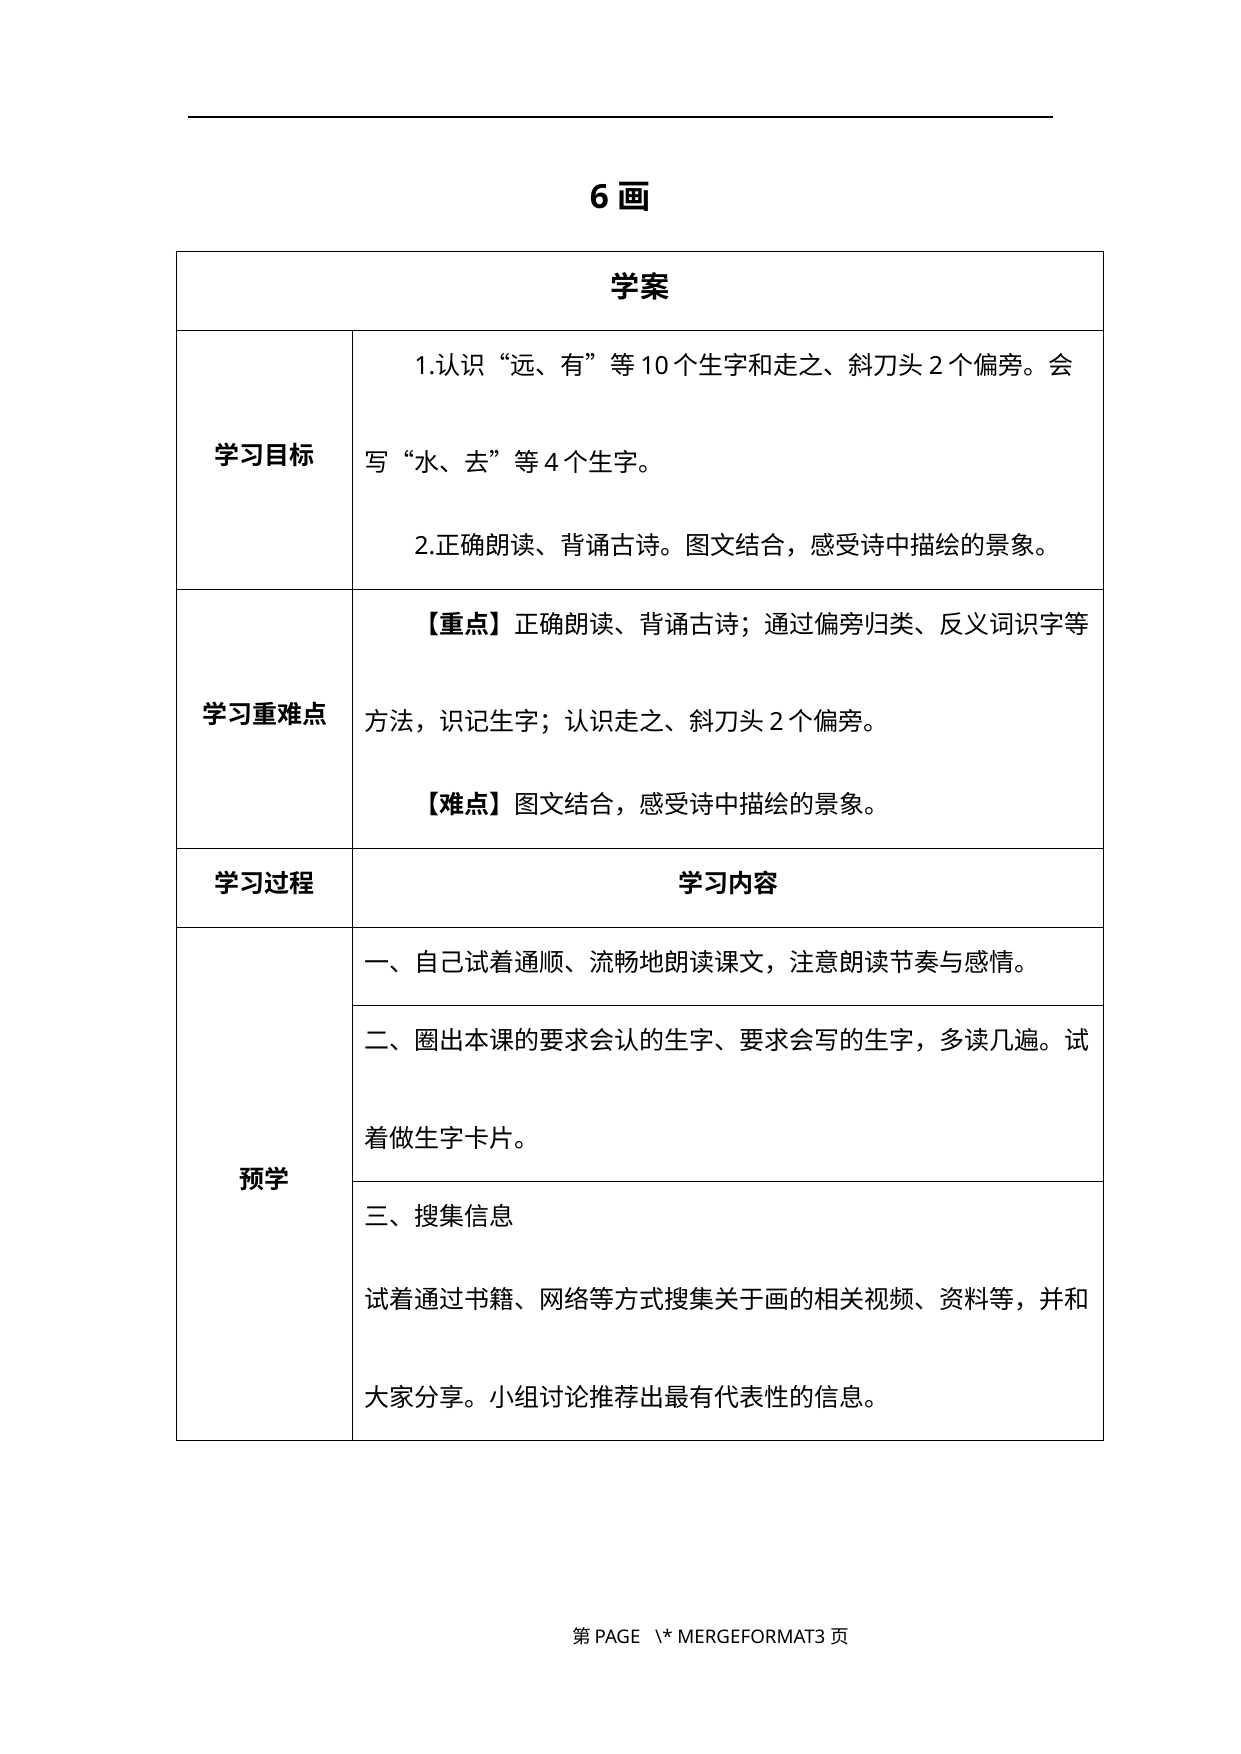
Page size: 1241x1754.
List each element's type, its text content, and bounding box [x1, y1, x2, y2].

table_cell 学习内容 [353, 849, 1103, 927]
text 6 画 [187, 162, 1053, 227]
table_cell 学习目标 [177, 331, 352, 589]
table_cell 【重点】正确朗读、背诵古诗；通过偏旁归类、反义词识字等方法，识记生字；认识走之、斜刀头2个偏旁。 【难点】图文结合，感受诗中描绘的景象。 [353, 590, 1103, 848]
table_cell 一、自己试着通顺、流畅地朗读课文，注意朗读节奏与感情。 [353, 928, 1103, 1005]
table_cell 预学 [177, 928, 352, 1440]
table_cell 学习过程 [177, 849, 352, 927]
table_cell 二、圈出本课的要求会认的生字、要求会写的生字，多读几遍。试着做生字卡片。 [353, 1006, 1103, 1181]
table_header 学案 [177, 252, 1103, 330]
table_cell 三、搜集信息 试着通过书籍、网络等方式搜集关于画的相关视频、资料等，并和大家分享。小组讨论推荐出最有代表性的信息。 [353, 1182, 1103, 1440]
table_cell 学习重难点 [177, 590, 352, 848]
table_cell 1.认识“远、有”等10个生字和走之、斜刀头2个偏旁。会写“水、去”等4个生字。 2.正确朗读、背诵古诗。图文结合，感受诗中描绘的景象。 [353, 331, 1103, 589]
